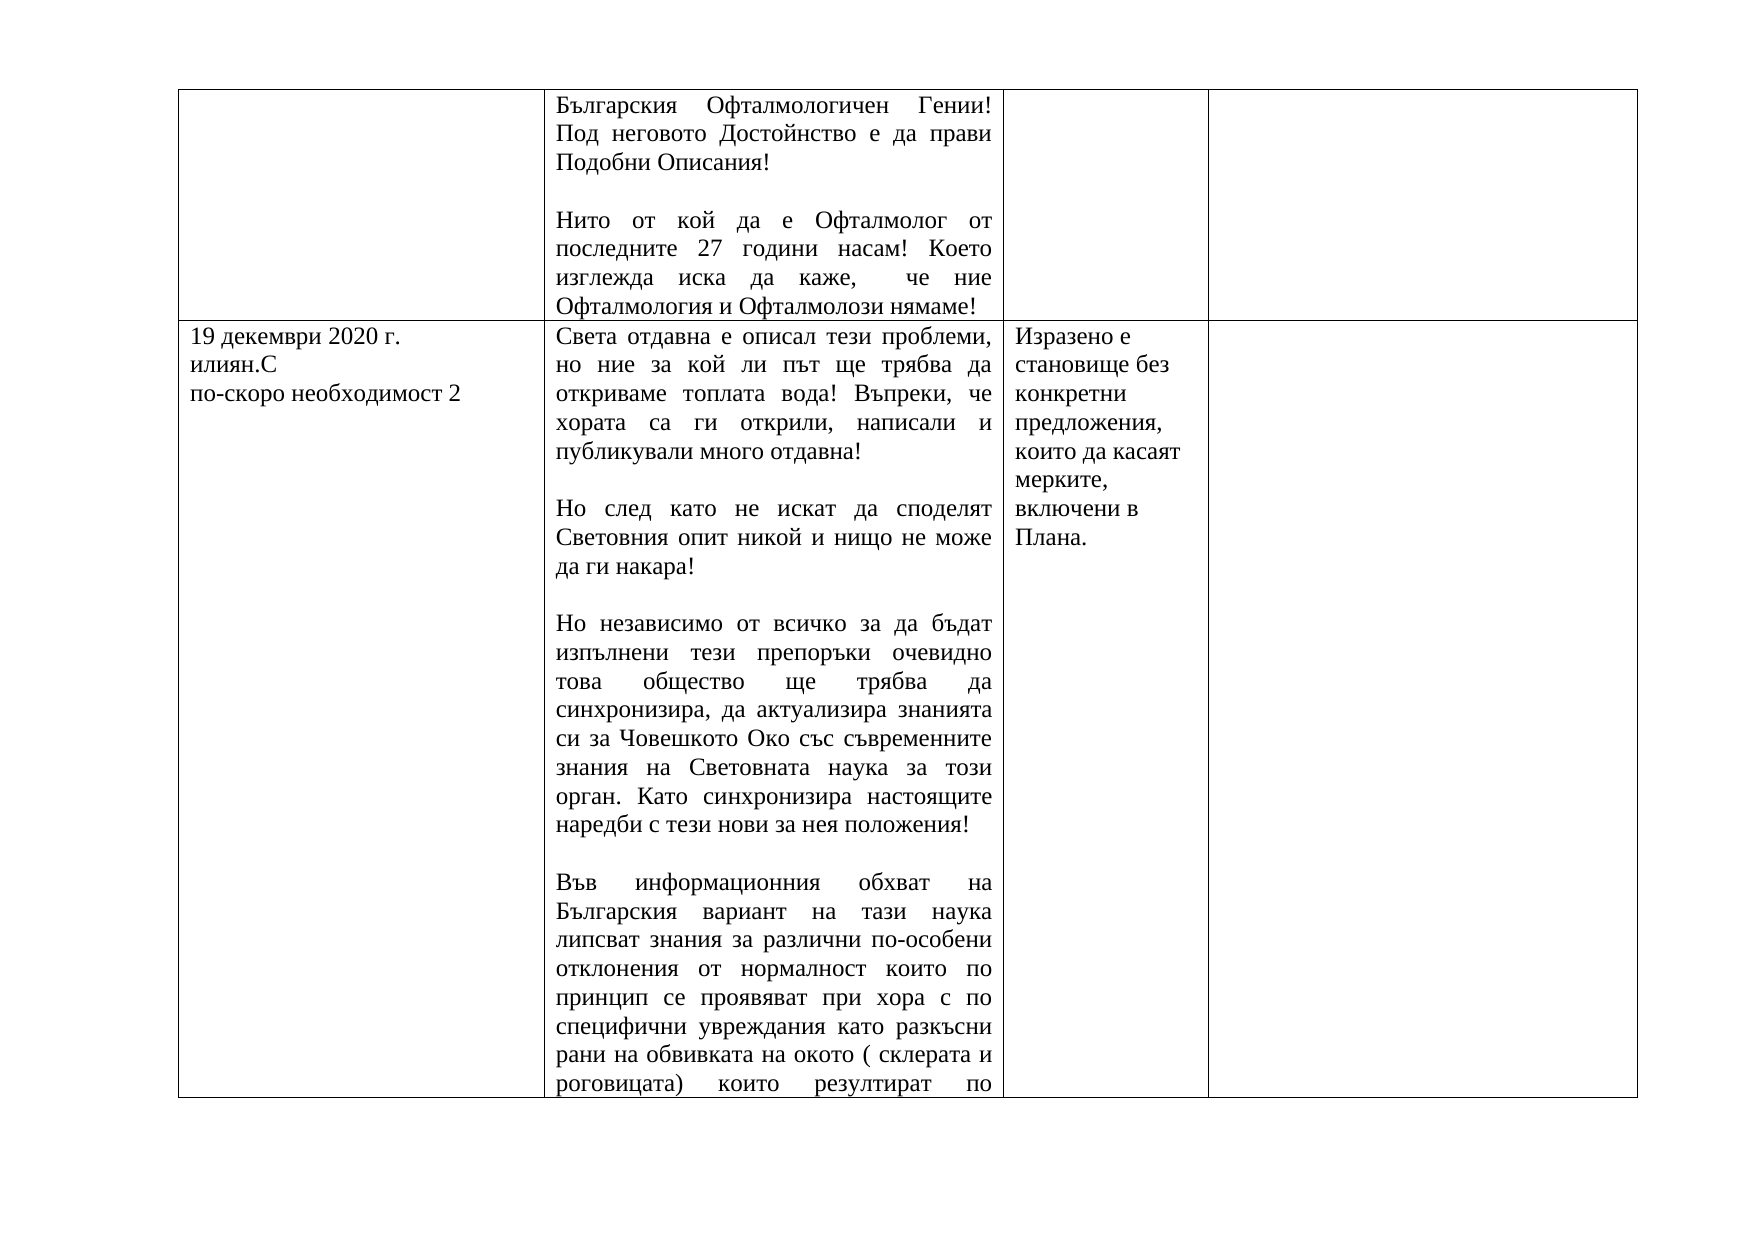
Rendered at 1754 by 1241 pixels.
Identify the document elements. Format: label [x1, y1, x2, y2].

table_cell [179, 321, 544, 1097]
table_cell [545, 90, 1003, 320]
table_cell [179, 90, 544, 320]
table_cell [1209, 321, 1637, 1097]
table_cell [545, 321, 1003, 1097]
table_cell [1209, 90, 1637, 320]
table_cell [1004, 90, 1208, 320]
table_cell [1004, 321, 1208, 1097]
